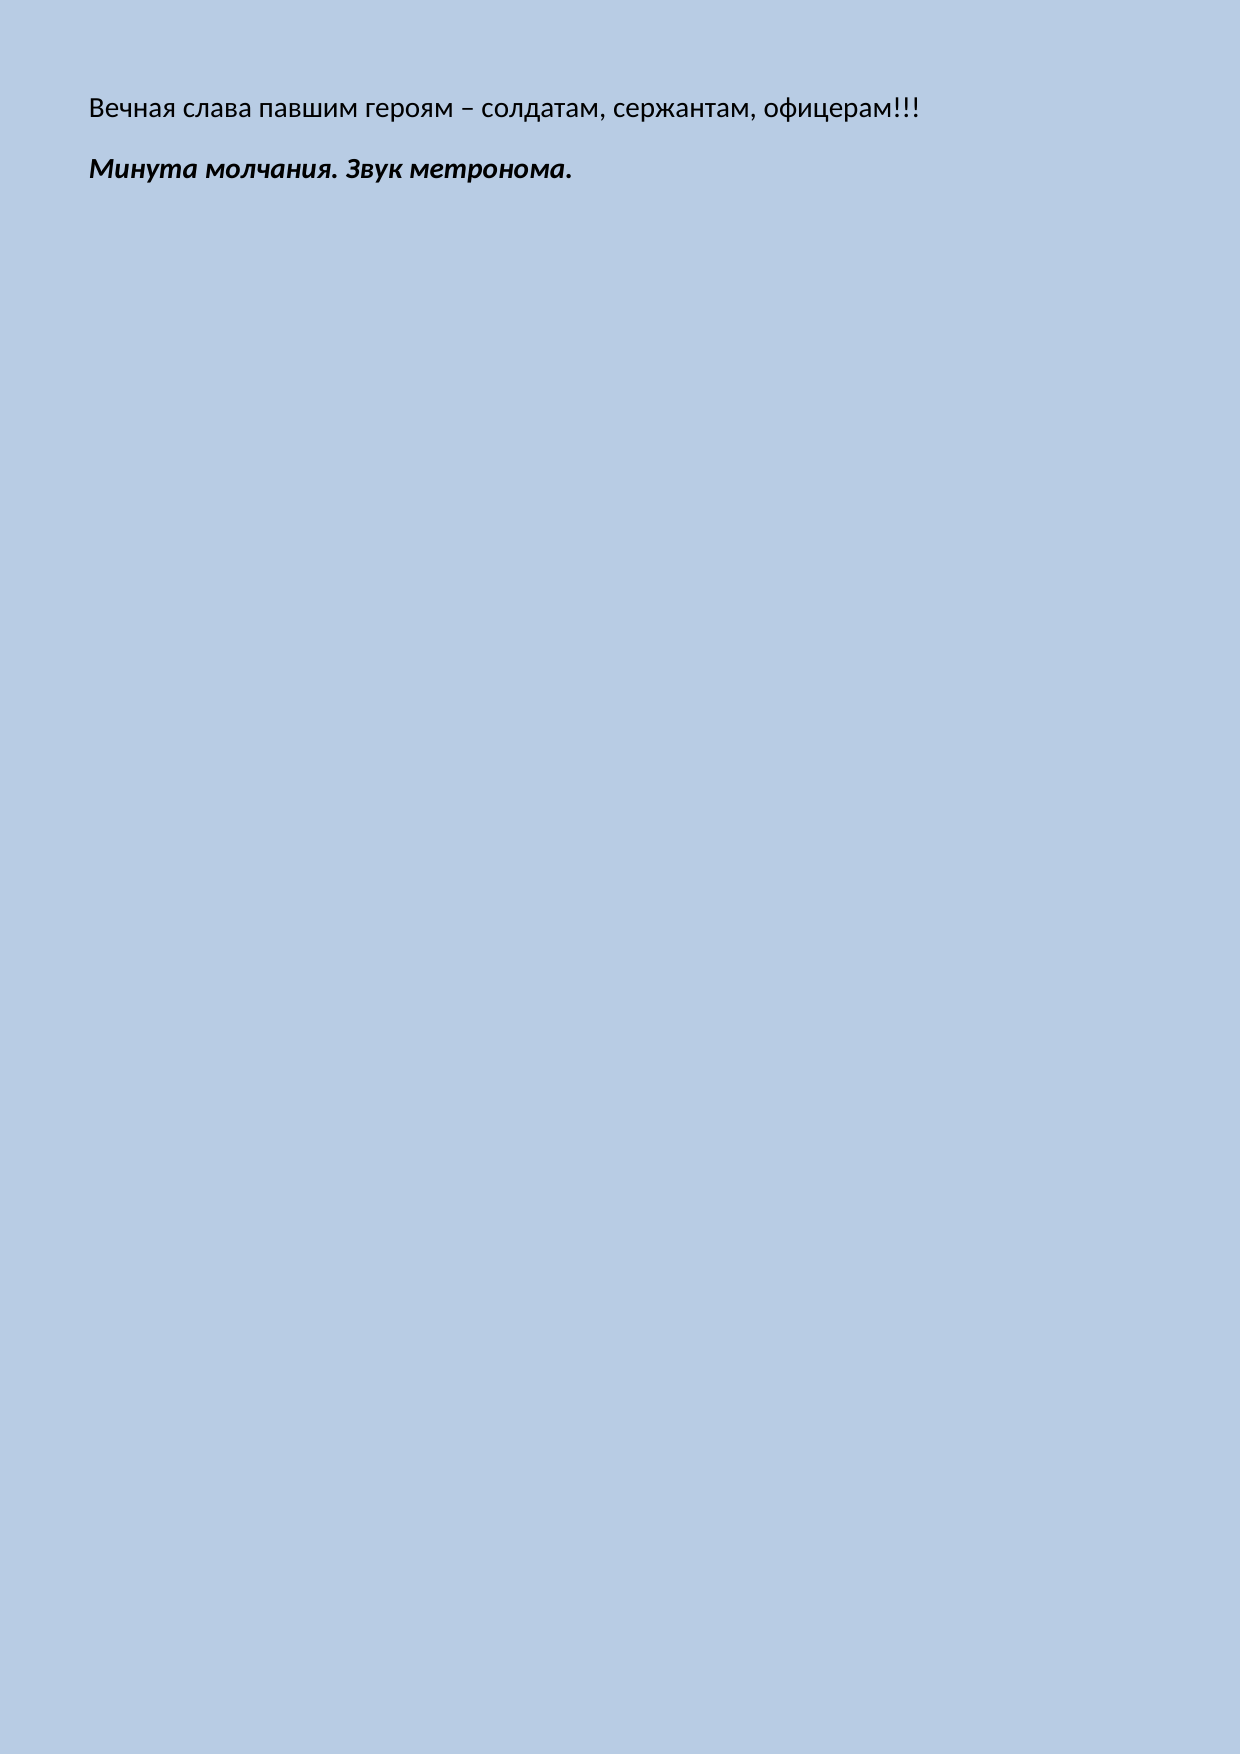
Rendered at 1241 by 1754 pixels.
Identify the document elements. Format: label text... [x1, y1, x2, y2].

text Вечная слава павшим героям – солдатам, сержантам, офицерам!!! [89, 89, 1152, 124]
text Минута молчания. Звук метронома. [89, 150, 1152, 186]
